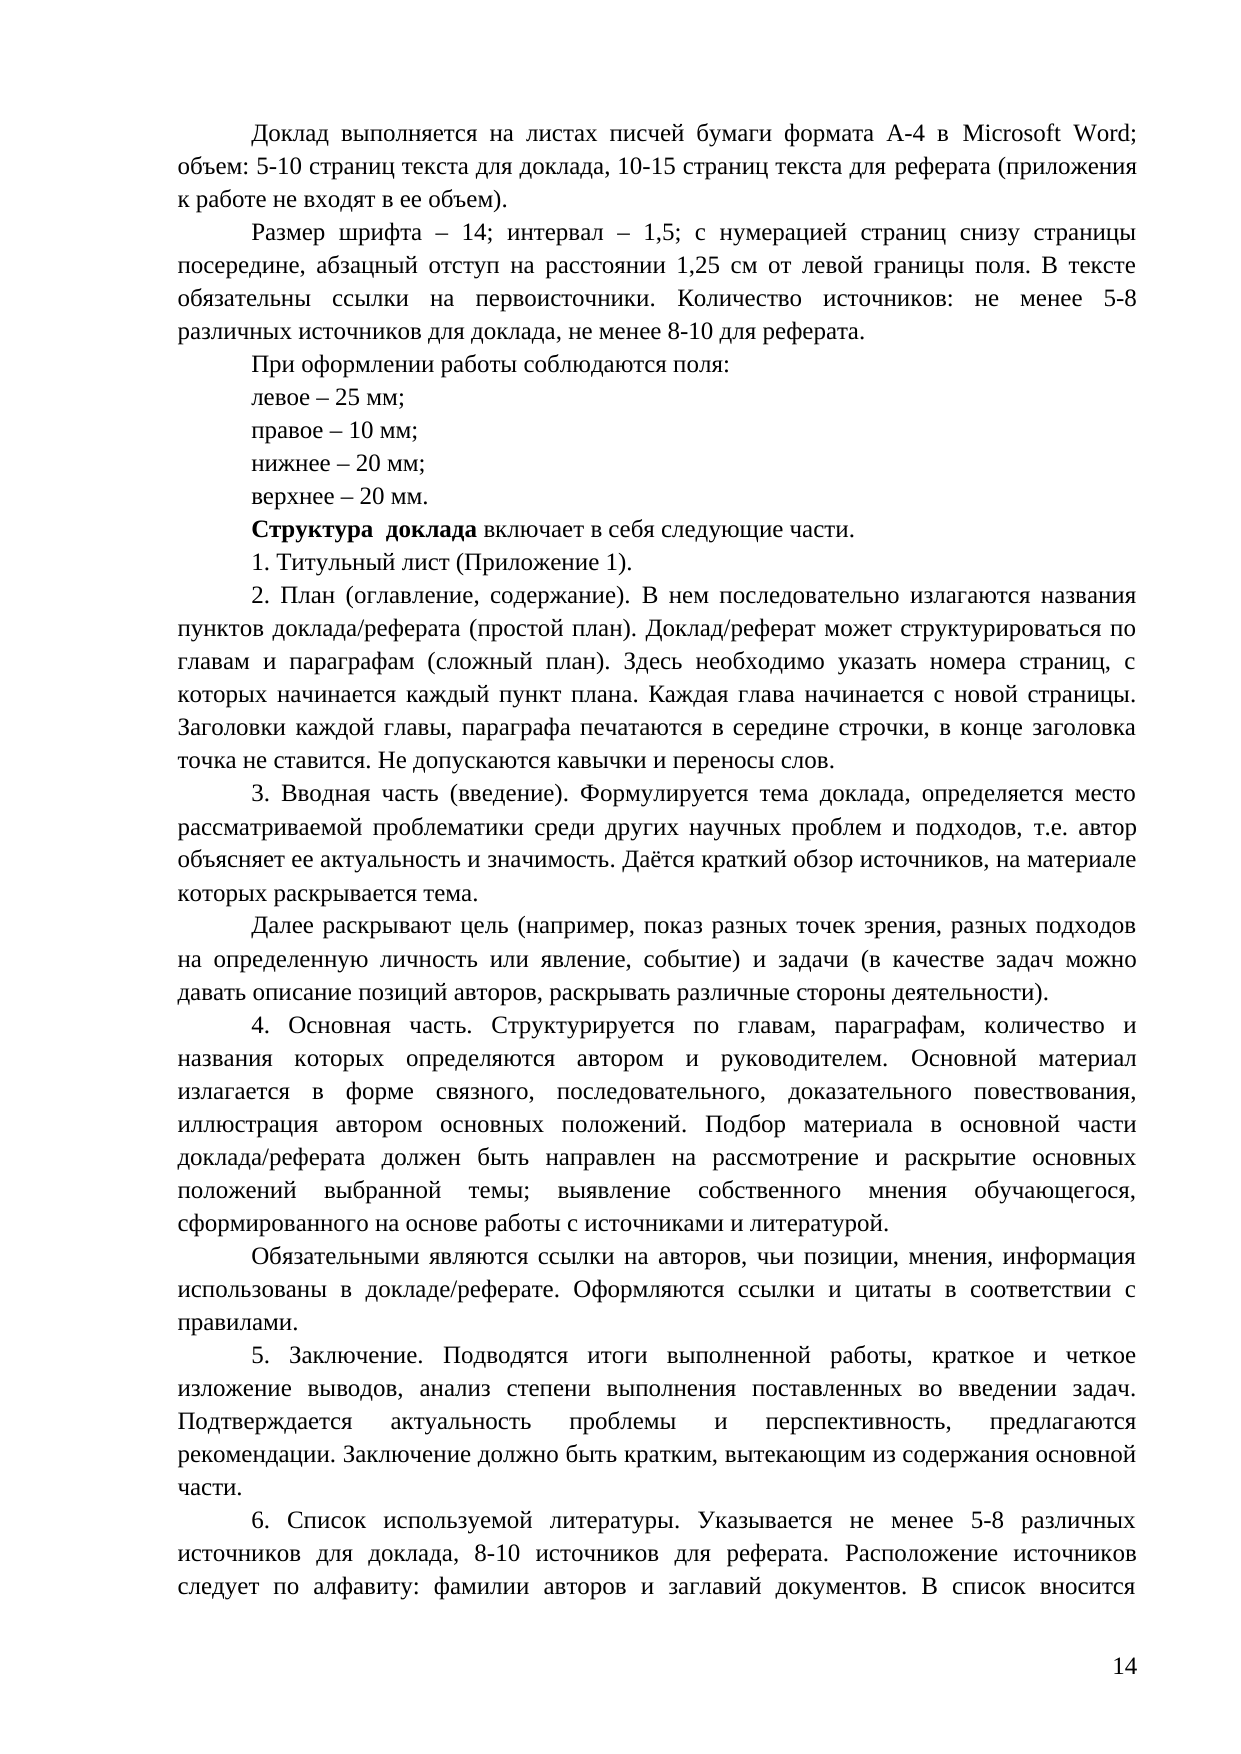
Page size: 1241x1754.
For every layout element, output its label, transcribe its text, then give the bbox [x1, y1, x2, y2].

text левое – ; [177, 382, 1137, 411]
text верхнее – . [177, 481, 1137, 510]
text 5. Заключение. Подводятся итоги выполненной работы, краткое и четкое изложение выводов, анализ степени выполнения поставленных во введении задач. Подтверждается актуальность проблемы и перспективность, предлагаются рекомендации. Заключение должно быть кратким, вытекающим из содержания основной части. [177, 1340, 1137, 1501]
text 1. Титульный лист (Приложение 1). [177, 547, 1137, 576]
text Далее раскрывают цель (например, показ разных точек зрения, разных подходов на определенную личность или явление, событие) и задачи (в качестве задач можно давать описание позиций авторов, раскрывать различные стороны деятельности). [177, 911, 1137, 1005]
text Структура доклада включает в себя следующие части. [177, 514, 1137, 543]
text Доклад выполняется на листах писчей бумаги формата А-4 в Microsoft Word; объем: 5-10 страниц текста для доклада, 10-15 страниц текста для реферата (приложения к работе не входят в ее объем). [177, 118, 1137, 213]
text нижнее – ; [177, 448, 1137, 477]
text При оформлении работы соблюдаются поля: [177, 349, 1137, 378]
text 4. Основная часть. Структурируется по главам, параграфам, количество и названия которых определяются автором и руководителем. Основной материал излагается в форме связного, последовательного, доказательного повествования, иллюстрация автором основных положений. Подбор материала в основной части доклада/реферата должен быть направлен на рассмотрение и раскрытие основных положений выбранной темы; выявление собственного мнения обучающегося, сформированного на основе работы с источниками и литературой. [177, 1010, 1137, 1237]
text Размер шрифта – 14; интервал – 1,5; с нумерацией страниц снизу страницы посередине, абзацный отступ на расстоянии от левой границы поля. В тексте обязательны ссылки на первоисточники. Количество источников: не менее 5-8 различных источников для доклада, не менее 8-10 для реферата. [177, 217, 1137, 345]
text Обязательными являются ссылки на авторов, чьи позиции, мнения, информация использованы в докладе/реферате. Оформляются ссылки и цитаты в соответствии с правилами. [177, 1241, 1137, 1336]
text 3. Вводная часть (введение). Формулируется тема доклада, определяется место рассматриваемой проблематики среди других научных проблем и подходов, т.е. автор объясняет ее актуальность и значимость. Даётся краткий обзор источников, на материале которых раскрывается тема. [177, 778, 1137, 906]
text 2. План (оглавление, содержание). В нем последовательно излагаются названия пунктов доклада/реферата (простой план). Доклад/реферат может структурироваться по главам и параграфам (сложный план). Здесь необходимо указать номера страниц, с которых начинается каждый пункт плана. Каждая глава начинается с новой страницы. Заголовки каждой главы, параграфа печатаются в середине строчки, в конце заголовка точка не ставится. Не допускаются кавычки и переносы слов. [177, 580, 1137, 774]
text правое – ; [177, 415, 1137, 444]
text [177, 1505, 1137, 1600]
